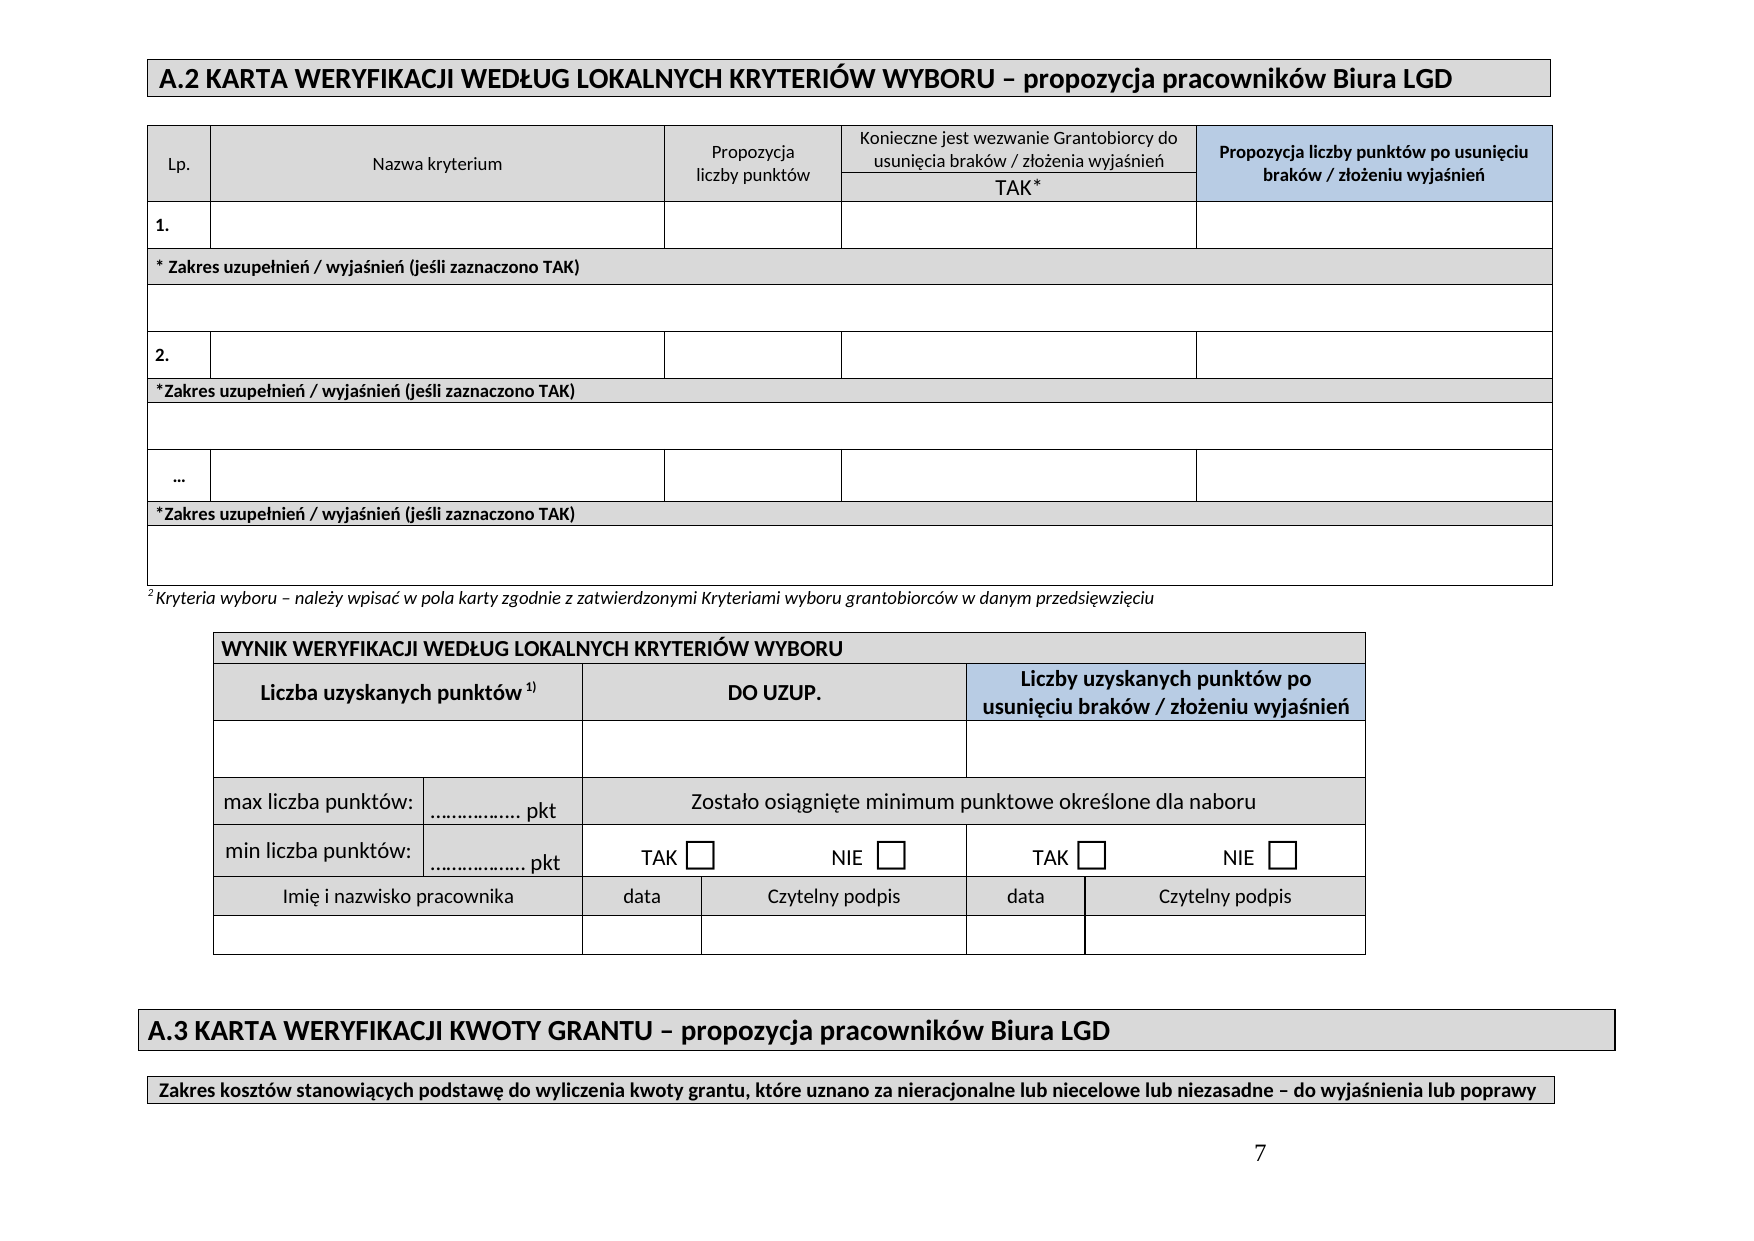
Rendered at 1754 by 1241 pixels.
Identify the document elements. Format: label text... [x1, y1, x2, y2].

table_cell [1197, 450, 1552, 501]
table_cell [842, 332, 1196, 378]
table_cell TAK □ NIE □ [583, 825, 966, 876]
table_cell Czytelny podpis [702, 877, 966, 915]
table_cell max liczba punktów: [214, 778, 423, 824]
table_cell * Zakres uzupełnień / wyjaśnień (jeśli zaznaczono TAK) [148, 249, 1552, 284]
table_cell Liczby uzyskanych punktów po usunięciu braków / złożeniu wyjaśnień [967, 664, 1365, 720]
table_header Nazwa kryterium [211, 126, 664, 201]
table_header Lp. [148, 126, 210, 201]
table_cell [214, 916, 582, 954]
table_cell [665, 202, 841, 248]
table_cell [148, 285, 1552, 331]
table_cell DO UZUP. [583, 664, 966, 720]
table_cell *Zakres uzupełnień / wyjaśnień (jeśli zaznaczono TAK) [148, 379, 1552, 402]
table_cell [211, 332, 664, 378]
table_cell [583, 916, 701, 954]
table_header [148, 1077, 1554, 1103]
table_cell [148, 403, 1552, 449]
table_cell …………….. pkt [424, 778, 582, 824]
table_cell [211, 202, 664, 248]
table_header WYNIK WERYFIKACJI WEDŁUG LOKALNYCH KRYTERIÓW WYBORU [214, 633, 1365, 663]
table_cell [665, 450, 841, 501]
table_cell [1197, 202, 1552, 248]
table_cell [967, 916, 1084, 954]
table_cell [214, 721, 582, 777]
table_cell [665, 332, 841, 378]
table_cell [702, 916, 966, 954]
table_cell [842, 202, 1196, 248]
table_cell min liczba punktów: [214, 825, 423, 876]
table_cell [148, 526, 1552, 585]
table_cell data [967, 877, 1084, 915]
table_cell TAK □ NIE □ [967, 825, 1365, 876]
table_header Konieczne jest wezwanie Grantobiorcy do usunięcia braków / złożenia wyjaśnień [842, 126, 1196, 172]
table_cell Czytelny podpis [1086, 877, 1365, 915]
table_cell 1. [148, 202, 210, 248]
text 2 Kryteria wyboru – należy wpisać w pola karty zgodnie z zatwierdzonymi Kryteriami wyboru grantobiorców w danym przedsięwzięciu [148, 586, 1606, 609]
table_cell [1197, 332, 1552, 378]
table_cell data [583, 877, 701, 915]
table_cell … [148, 450, 210, 501]
table_header A.2 KARTA WERYFIKACJI WEDŁUG LOKALNYCH KRYTERIÓW WYBORU – propozycja pracowników Biura LGD [148, 60, 1550, 96]
table_cell 2. [148, 332, 210, 378]
table_cell [583, 721, 966, 777]
table_cell [1086, 916, 1365, 954]
table_cell Imię i nazwisko pracownika [214, 877, 582, 915]
table_cell Zostało osiągnięte minimum punktowe określone dla naboru [583, 778, 1365, 824]
table_cell *Zakres uzupełnień / wyjaśnień (jeśli zaznaczono TAK) [148, 502, 1552, 525]
table_cell [211, 450, 664, 501]
table_cell ……………… pkt [424, 825, 582, 876]
table_header Propozycja liczby punktów po usunięciu braków / złożeniu wyjaśnień [1197, 126, 1552, 201]
table_cell Liczba uzyskanych punktów 1) [214, 664, 582, 720]
table_cell [967, 721, 1365, 777]
table_cell [842, 450, 1196, 501]
table_cell TAK* [842, 173, 1196, 201]
table_header Propozycja liczby punktów [665, 126, 841, 201]
text A.3 KARTA WERYFIKACJI KWOTY GRANTU – propozycja pracowników Biura LGD [139, 1010, 1614, 1050]
